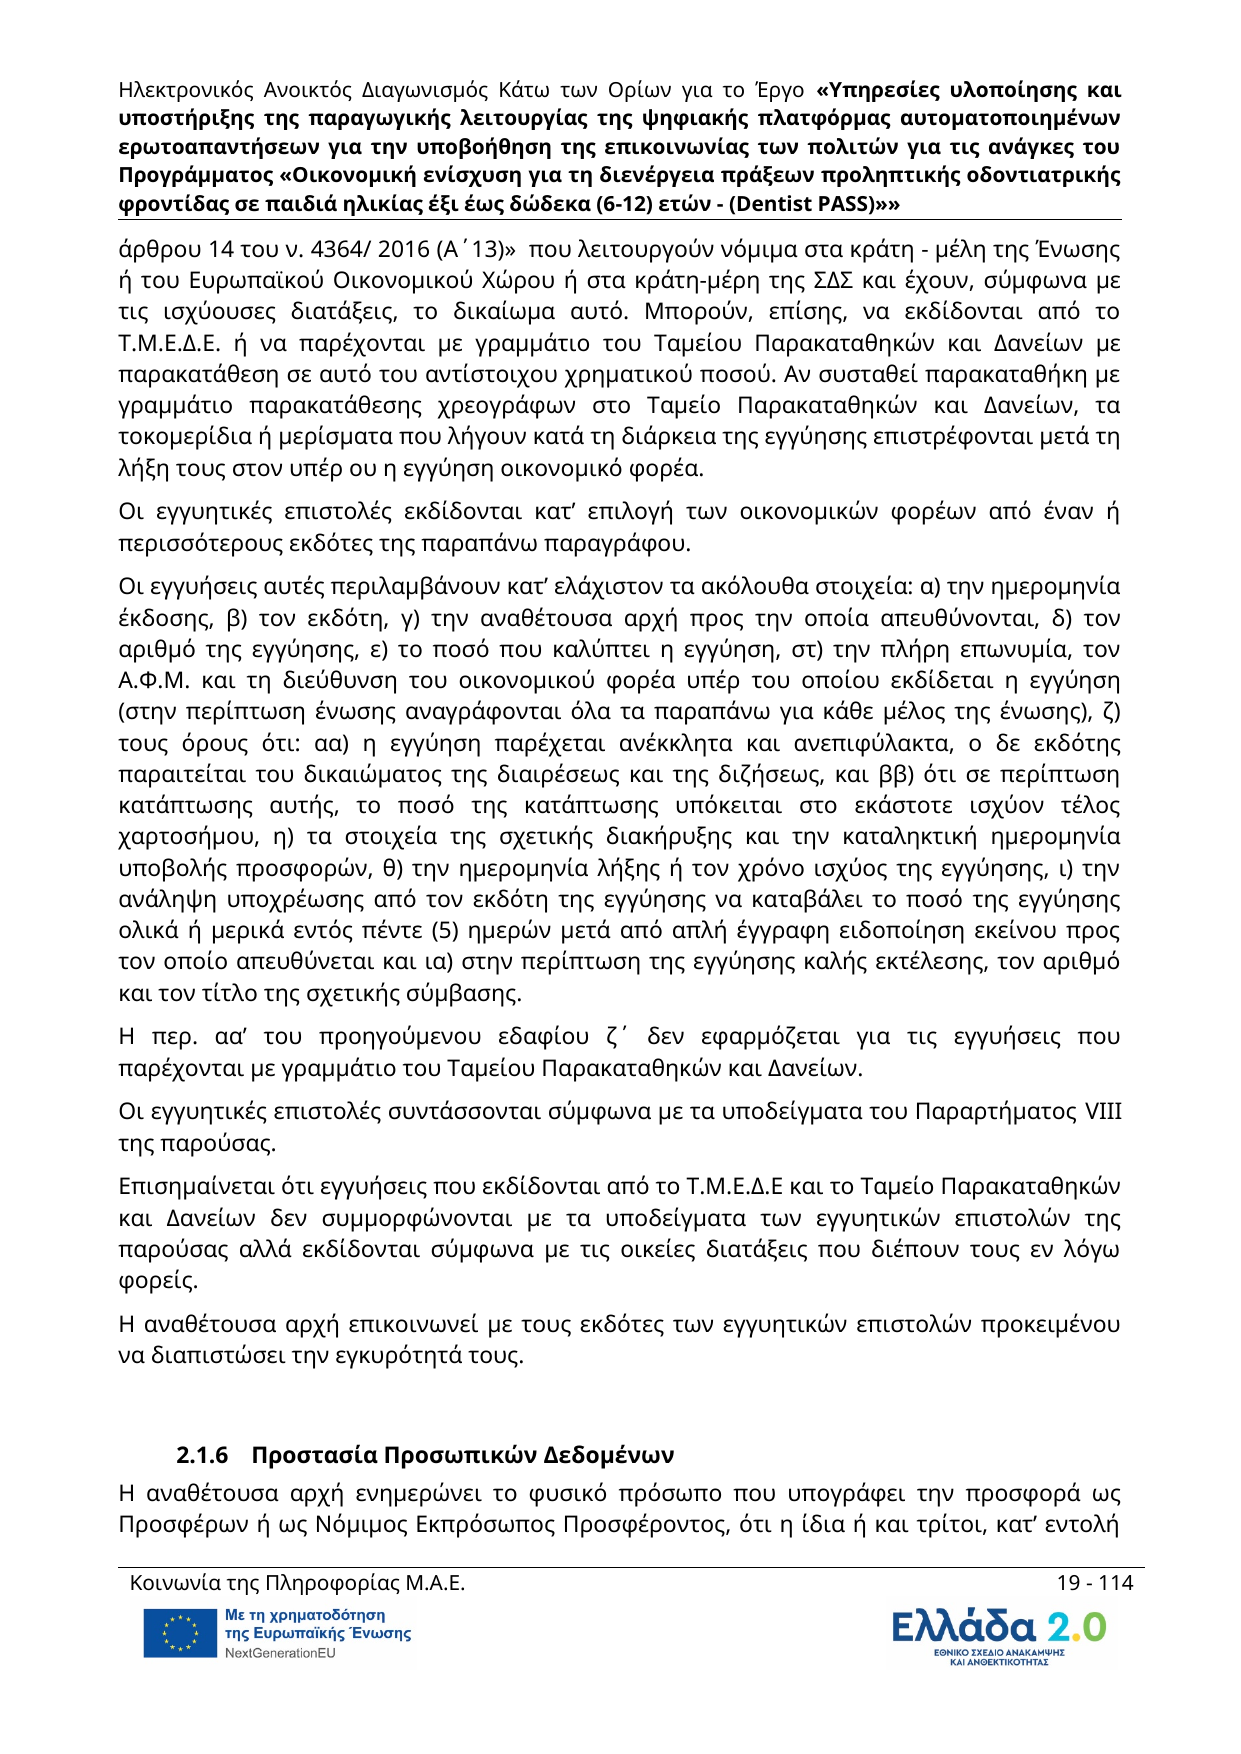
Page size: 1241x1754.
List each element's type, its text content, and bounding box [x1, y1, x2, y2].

text Η αναθέτουσα αρχή επικοινωνεί με τους εκδότες των εγγυητικών επιστολών προκειμένου να διαπιστώσει την εγκυρότητά τους. [118, 1308, 1122, 1370]
text Οι εγγυητικές επιστολές συντάσσονται σύμφωνα με τα υποδείγματα του Παραρτήματος VIII της παρούσας. [118, 1095, 1122, 1158]
subtitle Προστασία Προσωπικών Δεδομένων [176, 1439, 1122, 1470]
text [118, 233, 1122, 483]
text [118, 1477, 1122, 1539]
text Οι εγγυήσεις αυτές περιλαμβάνουν κατ’ ελάχιστον τα ακόλουθα στοιχεία: α) την ημερομηνία έκδοσης, β) τον εκδότη, γ) την αναθέτουσα αρχή προς την οποία απευθύνονται, δ) τον αριθμό της εγγύησης, ε) το ποσό που καλύπτει η εγγύηση, στ) την πλήρη επωνυμία, τον Α.Φ.Μ. και τη διεύθυνση του οικονομικού φορέα υπέρ του οποίου εκδίδεται η εγγύηση (στην περίπτωση ένωσης αναγράφονται όλα τα παραπάνω για κάθε μέλος της ένωσης), ζ) τους όρους ότι: αα) η εγγύηση παρέχεται ανέκκλητα και ανεπιφύλακτα, ο δε εκδότης παραιτείται του δικαιώματος της διαιρέσεως και της διζήσεως, και ββ) ότι σε περίπτωση κατάπτωσης αυτής, το ποσό της κατάπτωσης υπόκειται στο εκάστοτε ισχύον τέλος χαρτοσήμου, η) τα στοιχεία της σχετικής διακήρυξης και την καταληκτική ημερομηνία υποβολής προσφορών, θ) την ημερομηνία λήξης ή τον χρόνο ισχύος της εγγύησης, ι) την ανάληψη υποχρέωσης από τον εκδότη της εγγύησης να καταβάλει το ποσό της εγγύησης ολικά ή μερικά εντός πέντε (5) ημερών μετά από απλή έγγραφη ειδοποίηση εκείνου προς τον οποίο απευθύνεται και ια) στην περίπτωση της εγγύησης καλής εκτέλεσης, τον αριθμό και τον τίτλο της σχετικής σύμβασης. [118, 570, 1122, 1008]
text Η περ. αα’ του προηγούμενου εδαφίου ζ΄ δεν εφαρμόζεται για τις εγγυήσεις που παρέχονται με γραμμάτιο του Ταμείου Παρακαταθηκών και Δανείων. [118, 1020, 1122, 1083]
text Οι εγγυητικές επιστολές εκδίδονται κατ’ επιλογή των οικονομικών φορέων από έναν ή περισσότερους εκδότες της παραπάνω παραγράφου. [118, 495, 1122, 558]
text Επισημαίνεται ότι εγγυήσεις που εκδίδονται από το Τ.Μ.Ε.Δ.Ε και το Ταμείο Παρακαταθηκών και Δανείων δεν συμμορφώνονται με τα υποδείγματα των εγγυητικών επιστολών της παρούσας αλλά εκδίδονται σύμφωνα με τις οικείες διατάξεις που διέπουν τους εν λόγω φορείς. [118, 1170, 1122, 1295]
